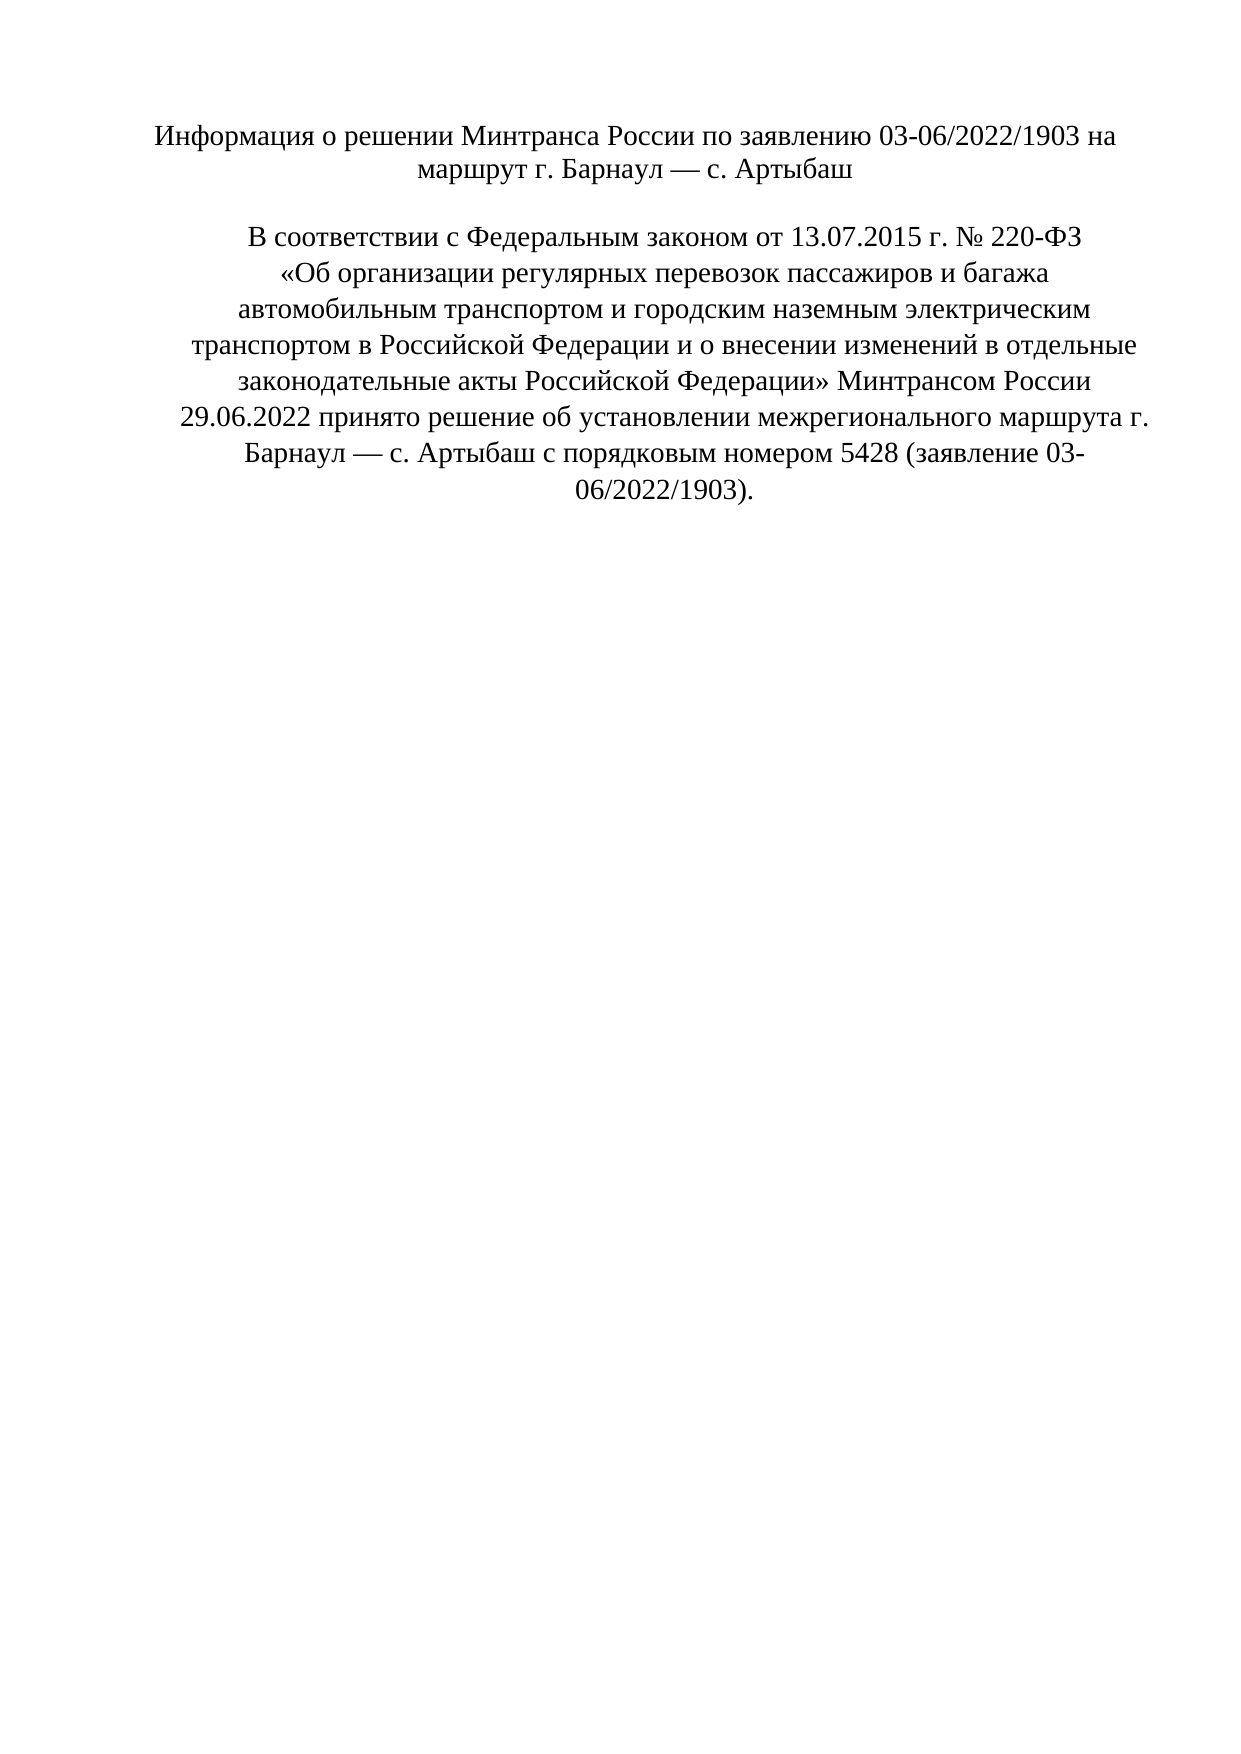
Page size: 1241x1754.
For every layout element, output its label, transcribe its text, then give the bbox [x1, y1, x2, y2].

text Информация о решении Минтранса России по заявлению 03-06/2022/1903 на маршрут г. Барнаул — с. Артыбаш [118, 118, 1152, 185]
text В соответствии с Федеральным законом от 13.07.2015 г. № 220-ФЗ «Об организации регулярных перевозок пассажиров и багажа автомобильным транспортом и городским наземным электрическим транспортом в Российской Федерации и о внесении изменений в отдельные законодательные акты Российской Федерации» Минтрансом России 29.06.2022 принято решение об установлении межрегионального маршрута г. Барнаул — с. Артыбаш с порядковым номером 5428 (заявление 03-06/2022/1903). [177, 219, 1152, 505]
